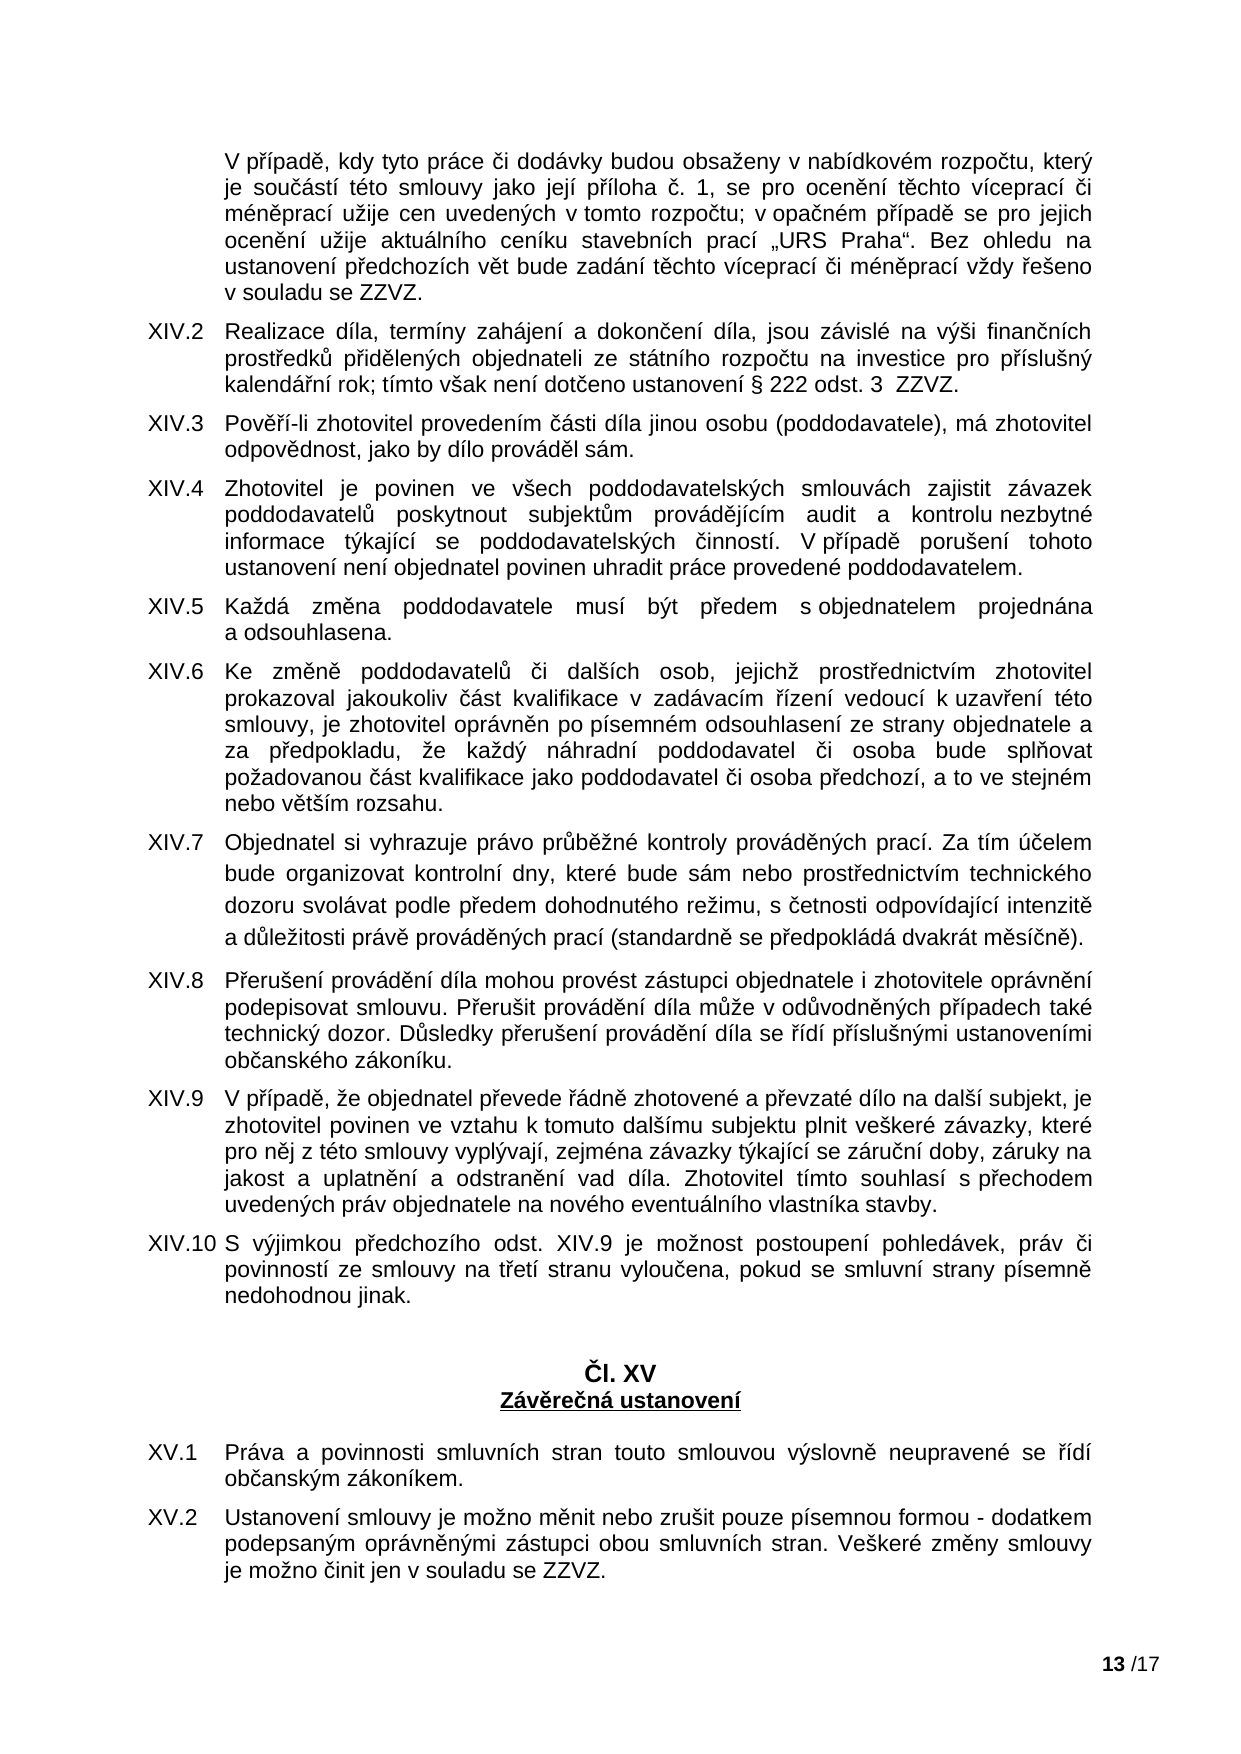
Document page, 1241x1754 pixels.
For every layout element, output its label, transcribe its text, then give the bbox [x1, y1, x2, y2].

list Ustanovení smlouvy je možno měnit nebo zrušit pouze písemnou formou - dodatkem podepsaným oprávněnými zástupci obou smluvních stran. Veškeré změny smlouvy je možno činit jen v souladu se ZZVZ. [148, 1504, 1093, 1583]
list Zhotovitel je povinen ve všech poddodavatelských smlouvách zajistit závazek poddodavatelů poskytnout subjektům provádějícím audit a kontrolu nezbytné informace týkající se poddodavatelských činností. V případě porušení tohoto ustanovení není objednatel povinen uhradit práce provedené poddodavatelem. [148, 475, 1093, 580]
list Každá změna poddodavatele musí být předem s objednatelem projednána a odsouhlasena. [148, 593, 1093, 646]
list Objednatel si vyhrazuje právo průběžné kontroly prováděných prací. Za tím účelem bude organizovat kontrolní dny, které bude sám nebo prostřednictvím technického dozoru svolávat podle předem dohodnutého režimu, s četnosti odpovídající intenzitě a důležitosti právě prováděných prací (standardně se předpokládá dvakrát měsíčně). [148, 829, 1093, 950]
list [148, 148, 1093, 306]
list Práva a povinnosti smluvních stran touto smlouvou výslovně neupravené se řídí občanským zákoníkem. [148, 1439, 1093, 1492]
text Závěrečná ustanovení [148, 1359, 1093, 1414]
list Pověří-li zhotovitel provedením části díla jinou osobu (poddodavatele), má zhotovitel odpovědnost, jako by dílo prováděl sám. [148, 410, 1093, 462]
list S výjimkou předchozího odst. 14.9 je možnost postoupení pohledávek, práv či povinností ze smlouvy na třetí stranu vyloučena, pokud se smluvní strany písemně nedohodnou jinak. [148, 1230, 1093, 1309]
list V případě, že objednatel převede řádně zhotovené a převzaté dílo na další subjekt, je zhotovitel povinen ve vztahu k tomuto dalšímu subjektu plnit veškeré závazky, které pro něj z této smlouvy vyplývají, zejména závazky týkající se záruční doby, záruky na jakost a uplatnění a odstranění vad díla. Zhotovitel tímto souhlasí s přechodem uvedených práv objednatele na nového eventuálního vlastníka stavby. [148, 1085, 1093, 1217]
list Ke změně poddodavatelů či dalších osob, jejichž prostřednictvím zhotovitel prokazoval jakoukoliv část kvalifikace v zadávacím řízení vedoucí k uzavření této smlouvy, je zhotovitel oprávněn po písemném odsouhlasení ze strany objednatele a za předpokladu, že každý náhradní poddodavatel či osoba bude splňovat požadovanou část kvalifikace jako poddodavatel či osoba předchozí, a to ve stejném nebo větším rozsahu. [148, 658, 1093, 816]
list Realizace díla, termíny zahájení a dokončení díla, jsou závislé na výši finančních prostředků přidělených objednateli ze státního rozpočtu na investice pro příslušný kalendářní rok; tímto však není dotčeno ustanovení § 222 odst. 3 ZZVZ. [148, 318, 1093, 397]
list Přerušení provádění díla mohou provést zástupci objednatele i zhotovitele oprávnění podepisovat smlouvu. Přerušit provádění díla může v odůvodněných případech také technický dozor. Důsledky přerušení provádění díla se řídí příslušnými ustanoveními občanského zákoníku. [148, 967, 1093, 1073]
